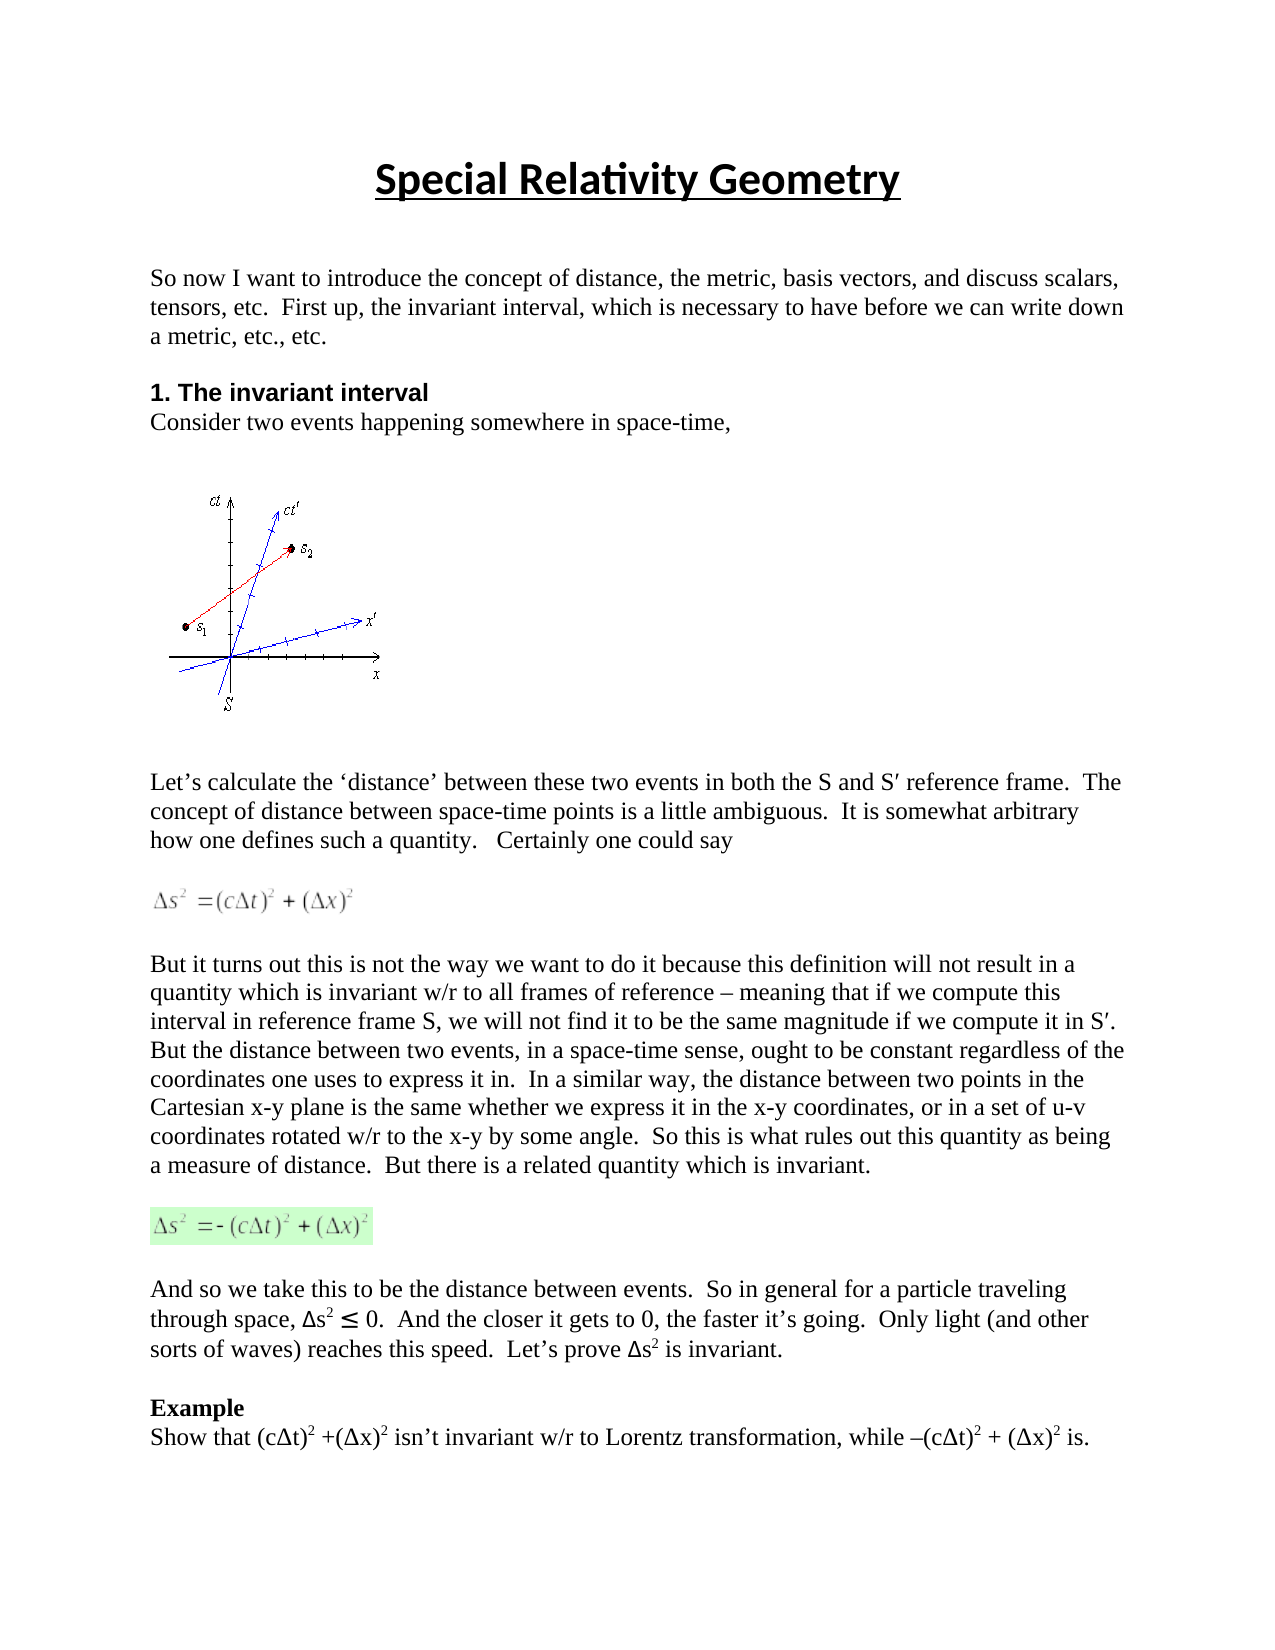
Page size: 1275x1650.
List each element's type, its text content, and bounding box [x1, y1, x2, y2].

text Example [150, 1393, 1125, 1422]
text So now I want to introduce the concept of distance, the metric, basis vectors, and discuss scalars, tensors, etc. First up, the invariant interval, which is necessary to have before we can write down a metric, etc., etc. [150, 263, 1125, 350]
text Show that (cΔt)2 +(Δx)2 isn’t invariant w/r to Lorentz transformation, while –(cΔt)2 + (Δx)2 is. [150, 1422, 1125, 1450]
text Let’s calculate the ‘distance’ between these two events in both the S and S′ reference frame. The concept of distance between space-time points is a little ambiguous. It is somewhat arbitrary how one defines such a quantity. Certainly one could say [150, 767, 1125, 854]
text Special Relativity Geometry [150, 150, 1125, 206]
text And so we take this to be the distance between events. So in general for a particle traveling through space, Δs2 ≤ 0. And the closer it gets to 0, the faster it’s going. Only light (and other sorts of waves) reaches this speed. Let’s prove Δs2 is invariant. [150, 1274, 1125, 1364]
picture [150, 464, 478, 739]
text 1. The invariant interval [150, 378, 1125, 407]
text Consider two events happening somewhere in space-time, [150, 407, 1125, 436]
text But it turns out this is not the way we want to do it because this definition will not result in a quantity which is invariant w/r to all frames of reference – meaning that if we compute this interval in reference frame S, we will not find it to be the same magnitude if we compute it in S′. But the distance between two events, in a space-time sense, ought to be constant regardless of the coordinates one uses to express it in. In a similar way, the distance between two points in the Cartesian x-y plane is the same whether we express it in the x-y coordinates, or in a set of u-v coordinates rotated w/r to the x-y by some angle. So this is what rules out this quantity as being a measure of distance. But there is a related quantity which is invariant. [150, 949, 1125, 1179]
